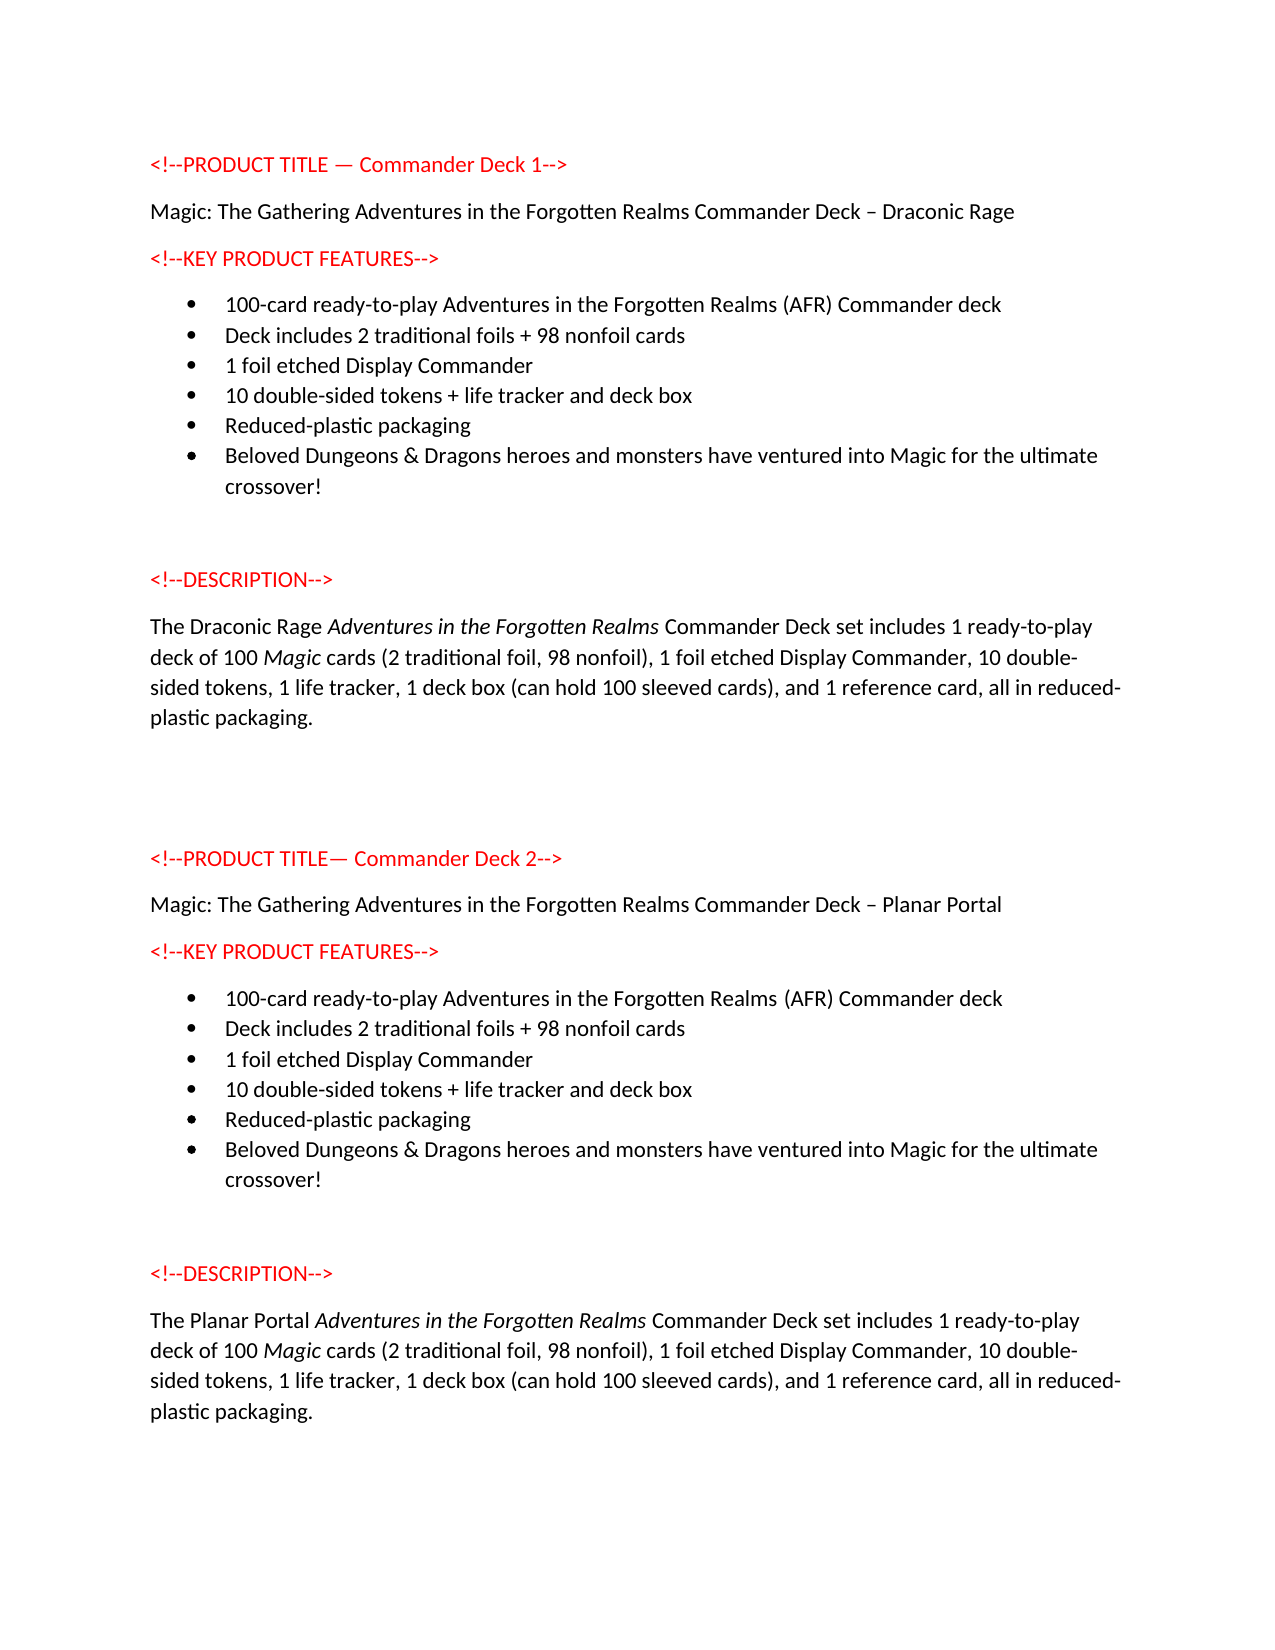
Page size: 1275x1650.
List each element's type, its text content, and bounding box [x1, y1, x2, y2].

text Magic: The Gathering Adventures in the Forgotten Realms Commander Deck – Planar Portal [150, 891, 1125, 919]
list 100-card ready-to-play Adventures in the Forgotten Realms (AFR) Commander deck [187, 984, 1125, 1012]
text The Planar Portal Adventures in the Forgotten Realms Commander Deck set includes 1 ready-to-play deck of 100 Magic cards (2 traditional foil, 98 nonfoil), 1 foil etched Display Commander, 10 double-sided tokens, 1 life tracker, 1 deck box (can hold 100 sleeved cards), and 1 reference card, all in reduced-plastic packaging. [150, 1306, 1125, 1425]
list Reduced-plastic packaging [187, 411, 1125, 439]
text <!--PRODUCT TITLE— Commander Deck 2--> [150, 844, 1125, 872]
list Deck includes 2 traditional foils + 98 nonfoil cards [187, 321, 1125, 349]
list Deck includes 2 traditional foils + 98 nonfoil cards [187, 1014, 1125, 1043]
list 1 foil etched Display Commander [187, 351, 1125, 379]
text <!--KEY PRODUCT FEATURES--> [150, 244, 1125, 272]
list 10 double-sided tokens + life tracker and deck box [187, 381, 1125, 409]
list Reduced-plastic packaging [187, 1105, 1125, 1133]
list 100-card ready-to-play Adventures in the Forgotten Realms (AFR) Commander deck [187, 291, 1125, 319]
list Beloved Dungeons & Dragons heroes and monsters have ventured into Magic for the ultimate crossover! [187, 442, 1125, 500]
list Beloved Dungeons & Dragons heroes and monsters have ventured into Magic for the ultimate crossover! [187, 1135, 1125, 1194]
text <!--KEY PRODUCT FEATURES--> [150, 937, 1125, 966]
list 10 double-sided tokens + life tracker and deck box [187, 1075, 1125, 1103]
list 1 foil etched Display Commander [187, 1045, 1125, 1073]
text The Draconic Rage Adventures in the Forgotten Realms Commander Deck set includes 1 ready-to-play deck of 100 Magic cards (2 traditional foil, 98 nonfoil), 1 foil etched Display Commander, 10 double-sided tokens, 1 life tracker, 1 deck box (can hold 100 sleeved cards), and 1 reference card, all in reduced-plastic packaging. [150, 612, 1125, 731]
text <!--DESCRIPTION--> [150, 566, 1125, 594]
text <!--PRODUCT TITLE — Commander Deck 1--> [150, 150, 1125, 178]
text Magic: The Gathering Adventures in the Forgotten Realms Commander Deck – Draconic Rage [150, 197, 1125, 225]
text <!--DESCRIPTION--> [150, 1259, 1125, 1287]
